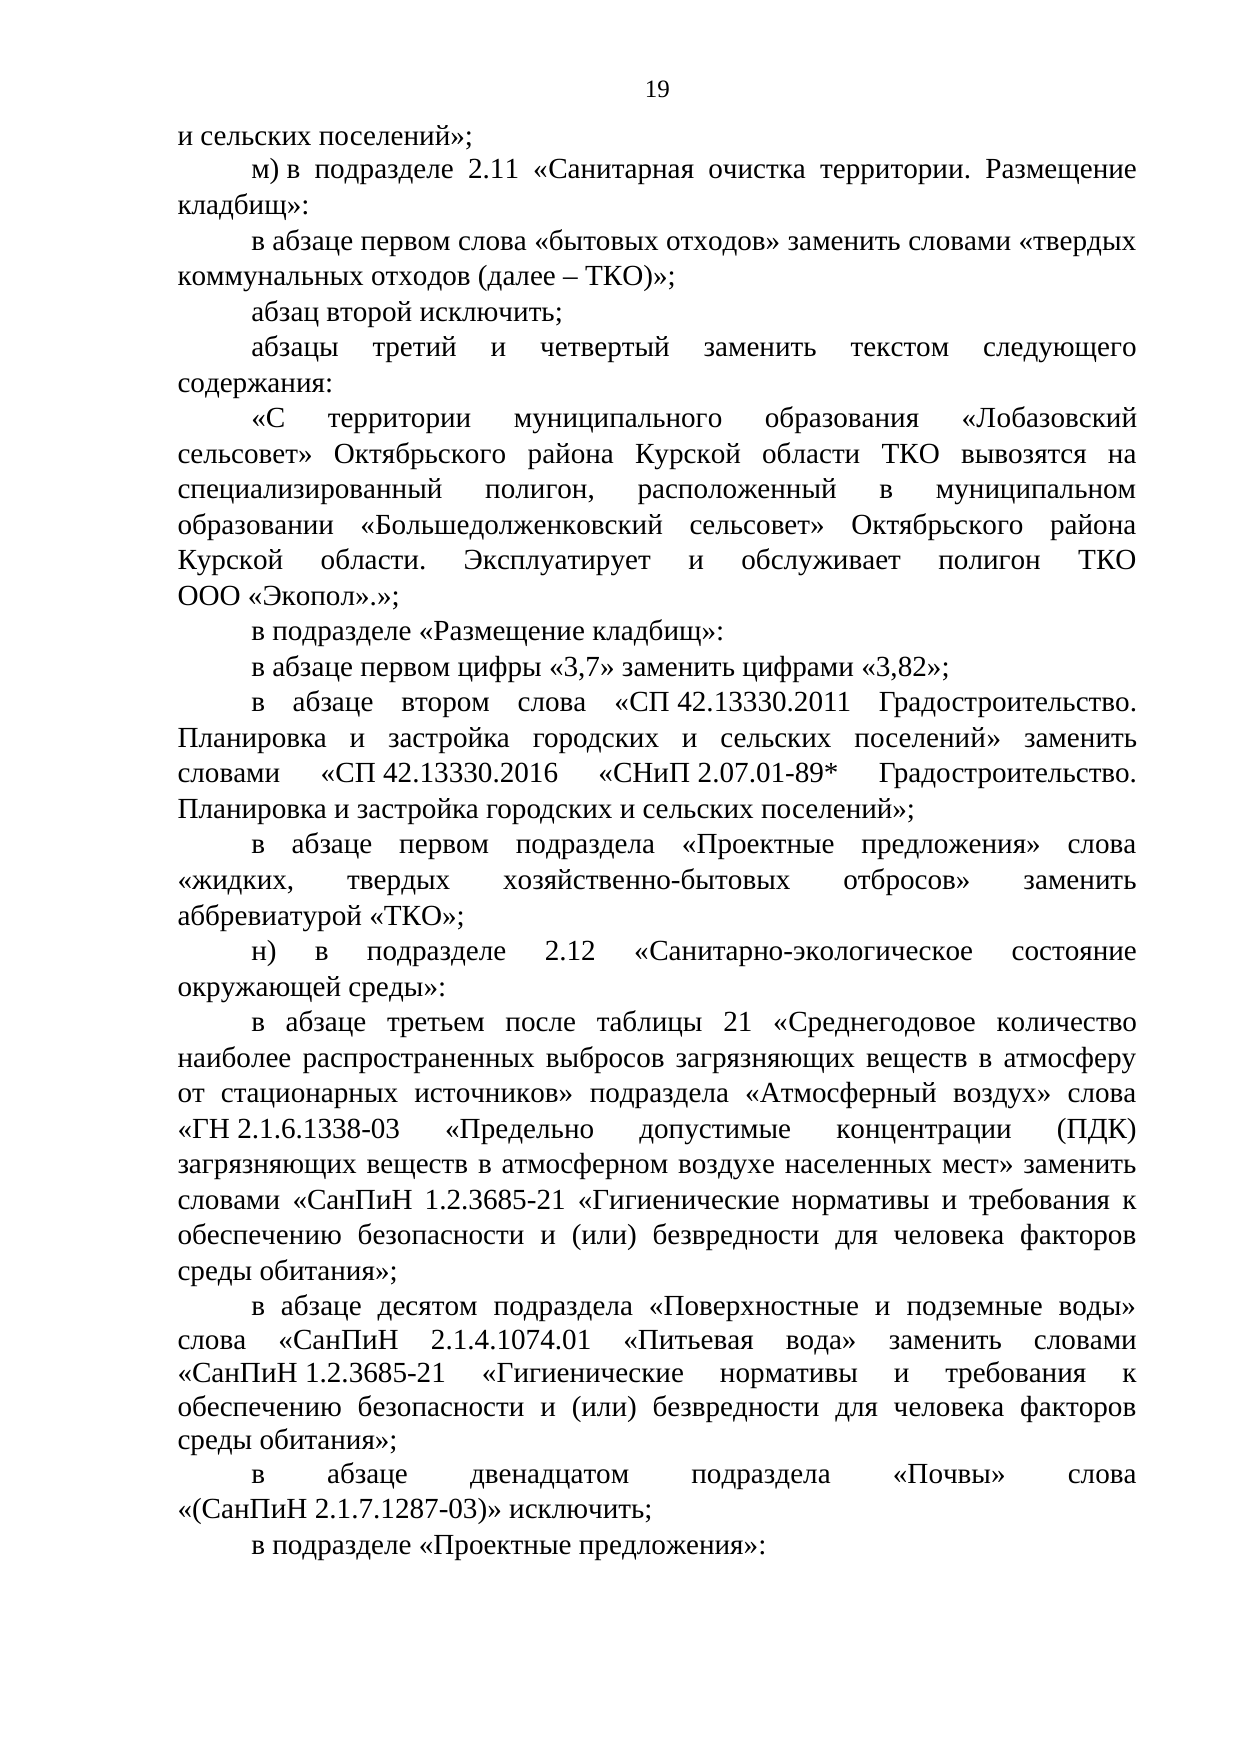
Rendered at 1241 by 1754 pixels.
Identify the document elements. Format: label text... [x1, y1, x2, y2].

text в абзаце десятом подраздела «Поверхностные и подземные воды» слова «СанПиН 2.1.4.1074.01 «Питьевая вода» заменить словами «СанПиН 1.2.3685-21 «Гигиенические нормативы и требования к обеспечению безопасности и (или) безвредности для человека факторов среды обитания»; [177, 1422, 1137, 1456]
text в абзаце третьем после таблицы 21 «Среднегодовое количество наиболее распространенных выбросов загрязняющих веществ в атмосферу от стационарных источников» подраздела «Атмосферный воздух» слова «ГН 2.1.6.1338-03 «Предельно допустимые концентрации (ПДК) загрязняющих веществ в атмосферном воздухе населенных мест» заменить словами «СанПиН 1.2.3685-21 «Гигиенические нормативы и требования к обеспечению безопасности и (или) безвредности для человека факторов среды обитания»; [177, 1004, 1137, 1286]
text «С территории муниципального образования «Лобазовский сельсовет» Октябрьского района Курской области ТКО вывозятся на специализированный полигон, расположенный в муниципальном образовании «Большедолженковский сельсовет» Октябрьского района Курской области. Эксплуатирует и обслуживает полигон ТКО ООО «Экопол».»; [177, 400, 1137, 611]
text в абзаце первом подраздела «Проектные предложения» слова «жидких, твердых хозяйственно-бытовых отбросов» заменить аббревиатурой «ТКО»; [177, 827, 1137, 931]
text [177, 118, 1137, 152]
text в абзаце втором слова «СП 42.13330.2011 Градостроительство. Планировка и застройка городских и сельских поселений» заменить словами «СП 42.13330.2016 «СНиП 2.07.01-89* Градостроительство. Планировка и застройка городских и сельских поселений»; [177, 684, 1137, 824]
text абзац второй исключить; [177, 294, 1137, 327]
text в абзаце десятом подраздела «Поверхностные и подземные воды» слова «СанПиН 2.1.4.1074.01 «Питьевая вода» заменить словами «СанПиН 1.2.3685-21 «Гигиенические нормативы и требования к обеспечению безопасности и (или) безвредности для человека факторов среды обитания»; [177, 1288, 1137, 1389]
text в абзаце первом цифры «3,7» заменить цифрами «3,82»; [177, 649, 1137, 682]
text н) в подразделе 2.12 «Санитарно-экологическое состояние окружающей среды»: [177, 933, 1137, 1002]
text в абзаце первом слова «бытовых отходов» заменить словами «твердых коммунальных отходов (далее – ТКО)»; [177, 223, 1137, 292]
text в подразделе «Размещение кладбищ»: [177, 613, 1137, 647]
text м) в подразделе 2.11 «Санитарная очистка территории. Размещение кладбищ»: [177, 152, 1137, 221]
text абзацы третий и четвертый заменить текстом следующего содержания: [177, 329, 1137, 398]
text в подразделе «Проектные предложения»: [177, 1527, 1137, 1561]
text в абзаце двенадцатом подраздела «Почвы» слова «(СанПиН 2.1.7.1287-03)» исключить; [177, 1456, 1137, 1525]
